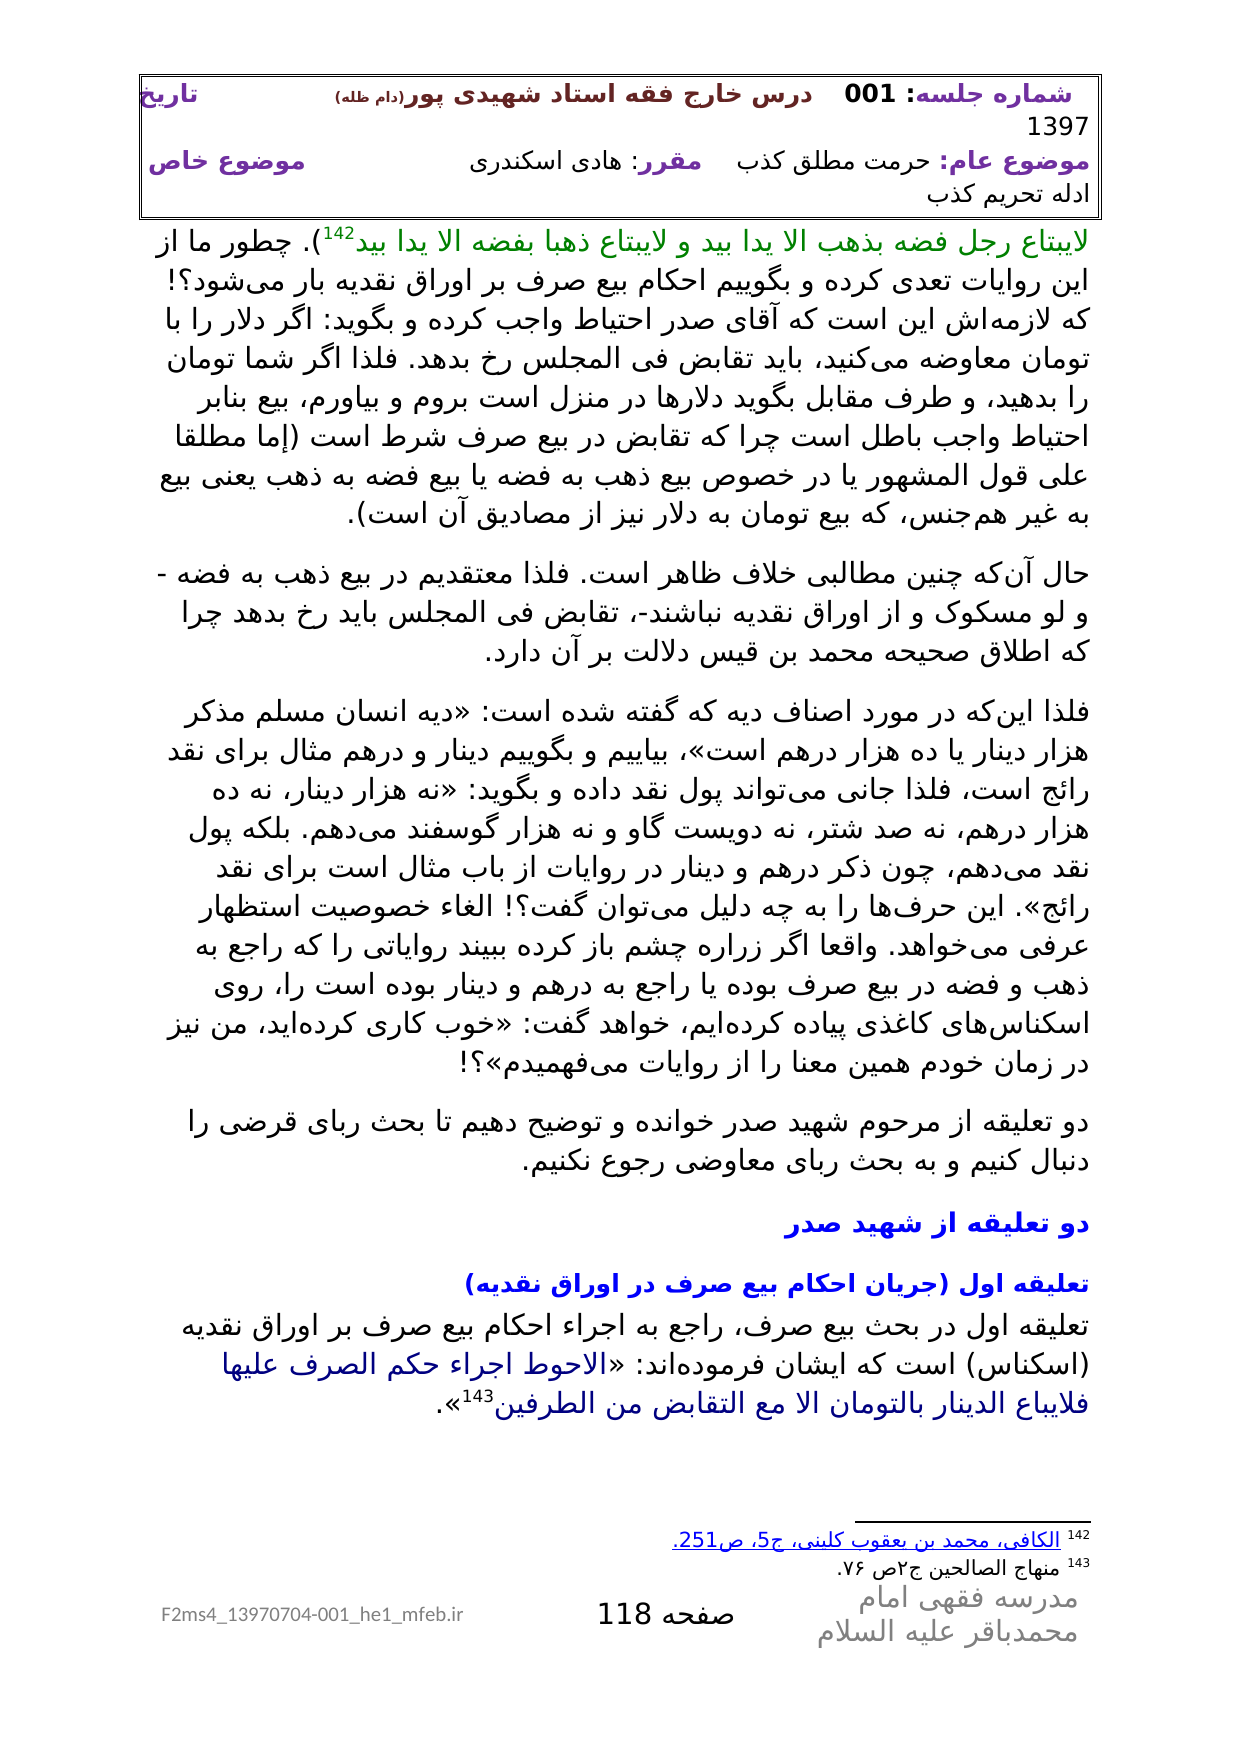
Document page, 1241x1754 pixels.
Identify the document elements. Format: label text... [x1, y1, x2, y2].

text فلذا این‌که در مورد اصناف دیه که گفته شده است: «دیه انسان مسلم مذکر هزار دینار یا ده هزار درهم است»، بیاییم و بگوییم دینار و درهم مثال برای نقد رائج است، فلذا جانی می‌‌تواند پول نقد داده و بگوید: «نه هزار دینار، نه ده هزار درهم، نه صد شتر، نه دویست گاو و نه هزار گوسفند می‌‌دهم. بلکه ‌پول نقد می‌‌دهم، ‌چون ذکر درهم و دینار در روایات از باب مثال است برای نقد رائج». این حرف‌ها را به چه دلیل می‌توان گفت؟! الغاء خصوصیت استظهار عرفی می‌‌خواهد. واقعا اگر زراره چشم باز کرده ببیند روایاتی را که راجع به ذهب و فضه در بیع صرف بوده یا راجع به درهم و دینار بوده است را، روی اسکناس‌های کاغذی پیاده کرده‌ایم، خواهد گفت: «خوب کاری کرده‌اید، من نیز در زمان خودم همین معنا را از روایات می‌فهمیدم»؟! [150, 694, 1090, 1079]
subtitle دو تعلیقه از شهید صدر [150, 1208, 1090, 1239]
text دو تعلیقه از مرحوم شهید صدر خوانده و توضیح دهیم تا بحث ربای قرضی را دنبال کنیم و به بحث ربای معاوضی رجوع نکنیم. [150, 1105, 1090, 1178]
subtitle تعلیقه اول (جریان احکام بیع صرف در اوراق نقدیه) [150, 1269, 1090, 1298]
text تعلیقه اول در بحث بیع صرف، راجع به اجراء احکام بیع صرف بر اوراق نقدیه (‌اسکناس) است که ایشان فرموده‌اند: «الاحوط اجراء حکم الصرف علیها فلایباع الدینار بالتومان الا مع الت‍قابض من الطرفین». [150, 1309, 1090, 1421]
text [150, 224, 1090, 531]
text حال آن‌که چنین مطالبی خلاف ظاهر است. فلذا معتقدیم در بیع ذهب به فضه -و لو مسکوک و از اوراق نقدیه نباشند-، تقابض فی المجلس باید رخ بدهد چرا که اطلاق صحیحه محمد بن قیس دلالت بر آن دارد. [150, 557, 1090, 668]
